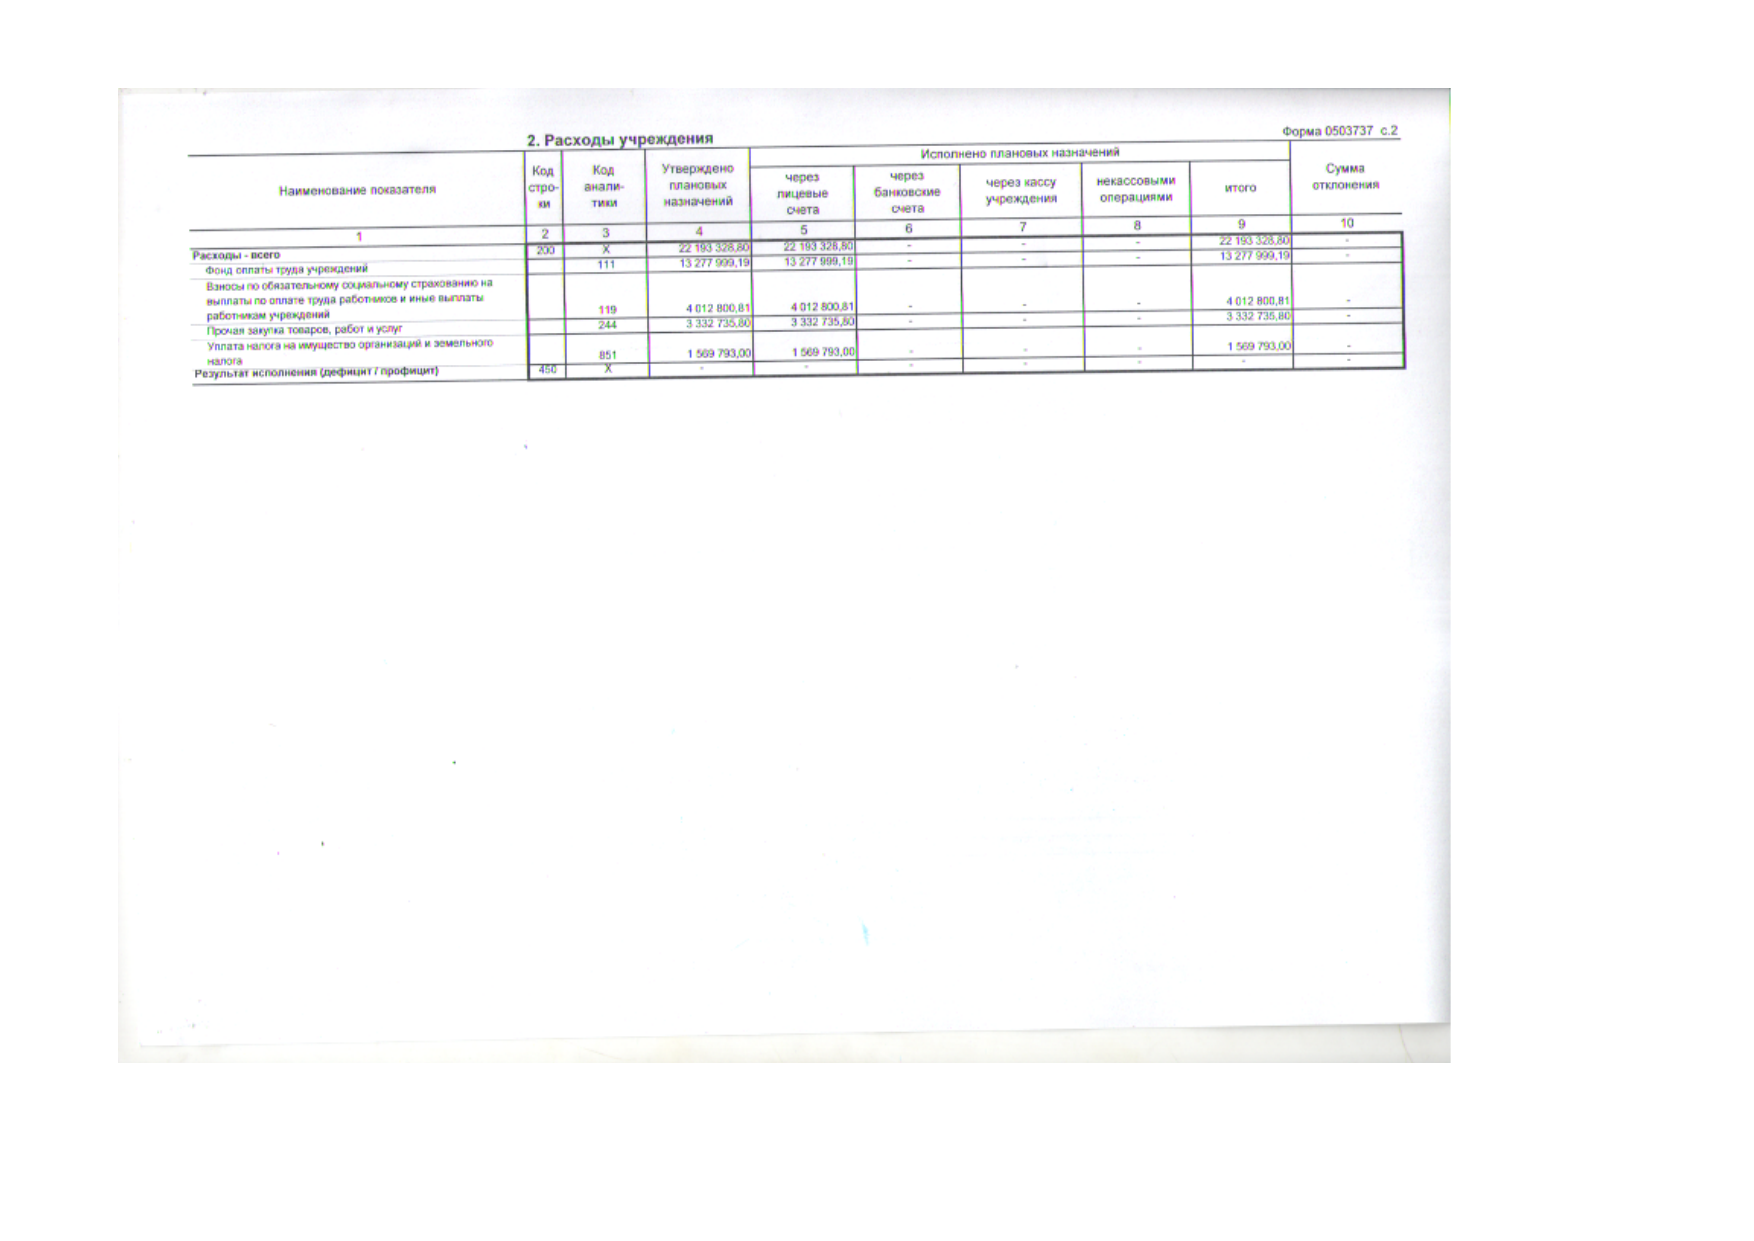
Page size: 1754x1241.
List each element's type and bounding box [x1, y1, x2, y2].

picture [118, 88, 1451, 1063]
